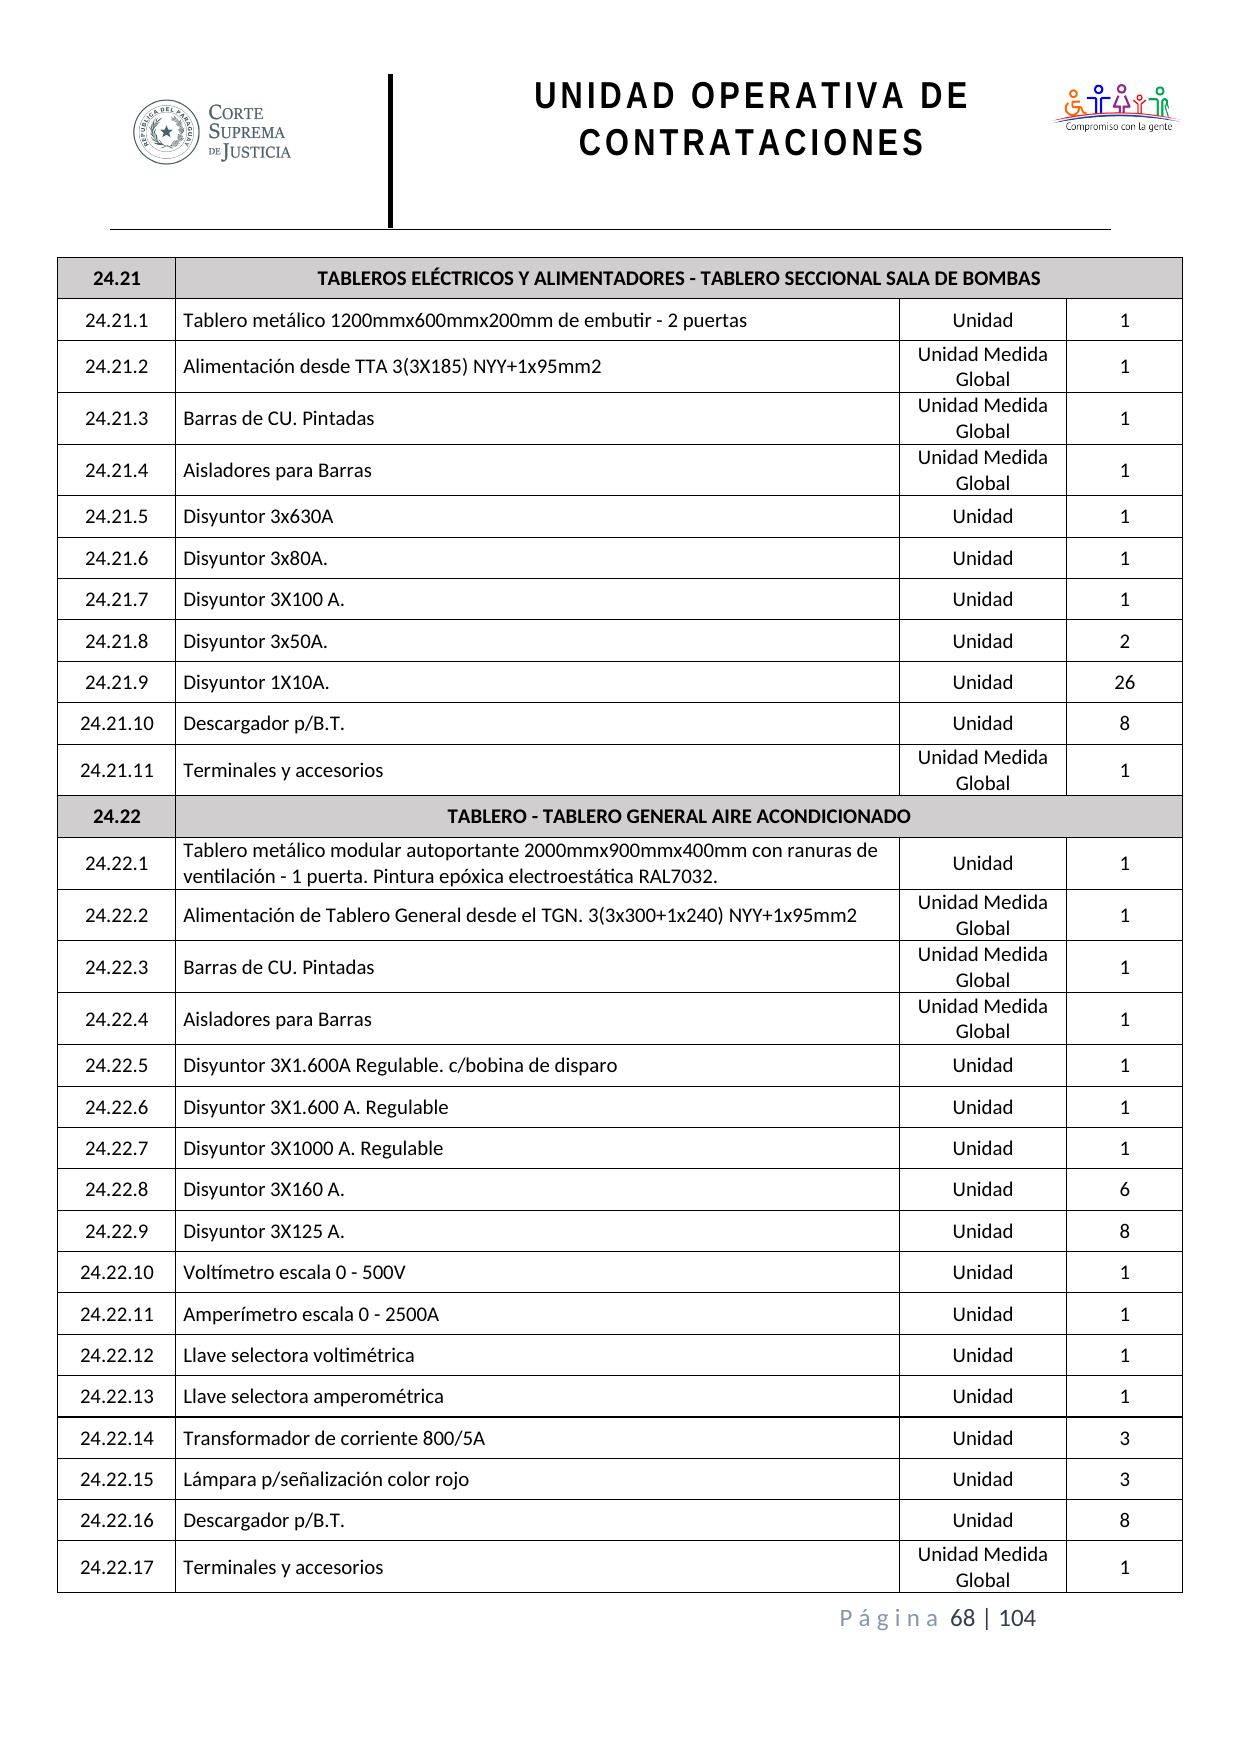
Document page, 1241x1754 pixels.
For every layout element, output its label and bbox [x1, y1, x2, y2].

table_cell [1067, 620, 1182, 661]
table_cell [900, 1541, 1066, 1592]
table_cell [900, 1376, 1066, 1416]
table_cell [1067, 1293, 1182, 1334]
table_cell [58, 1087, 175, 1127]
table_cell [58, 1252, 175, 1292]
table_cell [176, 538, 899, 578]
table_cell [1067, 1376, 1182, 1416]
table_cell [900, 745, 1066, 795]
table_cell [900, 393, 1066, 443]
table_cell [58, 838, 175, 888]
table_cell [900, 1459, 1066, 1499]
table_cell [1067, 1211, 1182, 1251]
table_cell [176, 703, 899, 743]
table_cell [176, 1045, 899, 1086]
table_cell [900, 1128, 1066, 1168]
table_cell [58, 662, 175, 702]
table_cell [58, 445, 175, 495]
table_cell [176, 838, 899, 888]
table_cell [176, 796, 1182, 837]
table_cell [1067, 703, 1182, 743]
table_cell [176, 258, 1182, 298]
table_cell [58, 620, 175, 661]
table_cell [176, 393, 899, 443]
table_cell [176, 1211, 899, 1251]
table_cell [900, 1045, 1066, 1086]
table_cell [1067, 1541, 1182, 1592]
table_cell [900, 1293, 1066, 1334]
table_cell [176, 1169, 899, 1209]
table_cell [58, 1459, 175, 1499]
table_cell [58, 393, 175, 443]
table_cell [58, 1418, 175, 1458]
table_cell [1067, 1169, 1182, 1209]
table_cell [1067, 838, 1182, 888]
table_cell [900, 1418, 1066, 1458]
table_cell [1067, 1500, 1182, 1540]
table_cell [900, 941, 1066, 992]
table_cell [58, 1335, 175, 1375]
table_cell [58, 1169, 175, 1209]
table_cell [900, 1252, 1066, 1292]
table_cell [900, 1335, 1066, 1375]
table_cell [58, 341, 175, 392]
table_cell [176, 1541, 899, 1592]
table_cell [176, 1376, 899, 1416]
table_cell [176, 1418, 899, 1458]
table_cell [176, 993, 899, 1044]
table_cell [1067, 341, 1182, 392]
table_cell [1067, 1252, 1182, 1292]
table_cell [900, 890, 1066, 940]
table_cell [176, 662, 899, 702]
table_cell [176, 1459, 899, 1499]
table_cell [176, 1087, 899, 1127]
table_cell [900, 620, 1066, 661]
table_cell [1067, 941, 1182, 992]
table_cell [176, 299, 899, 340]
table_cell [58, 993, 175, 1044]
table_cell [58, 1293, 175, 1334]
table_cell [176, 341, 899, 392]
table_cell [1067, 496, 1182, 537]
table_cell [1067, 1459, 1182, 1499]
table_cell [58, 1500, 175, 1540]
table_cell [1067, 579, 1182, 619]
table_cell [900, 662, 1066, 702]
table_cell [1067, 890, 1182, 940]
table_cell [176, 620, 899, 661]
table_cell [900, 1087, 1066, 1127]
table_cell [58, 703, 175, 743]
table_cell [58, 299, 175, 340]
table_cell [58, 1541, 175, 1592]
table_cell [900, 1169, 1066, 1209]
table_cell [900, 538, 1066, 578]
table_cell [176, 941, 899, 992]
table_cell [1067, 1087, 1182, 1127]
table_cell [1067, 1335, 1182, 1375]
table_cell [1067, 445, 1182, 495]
picture [117, 73, 310, 191]
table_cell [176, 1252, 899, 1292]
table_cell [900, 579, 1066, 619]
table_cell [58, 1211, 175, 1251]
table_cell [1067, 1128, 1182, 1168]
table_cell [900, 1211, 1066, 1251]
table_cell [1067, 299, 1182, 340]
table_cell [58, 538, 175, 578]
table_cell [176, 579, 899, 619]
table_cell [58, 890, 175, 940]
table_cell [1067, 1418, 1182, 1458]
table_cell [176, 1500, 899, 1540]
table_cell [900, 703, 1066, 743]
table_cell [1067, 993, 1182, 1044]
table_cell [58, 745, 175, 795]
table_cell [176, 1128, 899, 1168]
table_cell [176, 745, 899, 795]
picture [1050, 81, 1183, 132]
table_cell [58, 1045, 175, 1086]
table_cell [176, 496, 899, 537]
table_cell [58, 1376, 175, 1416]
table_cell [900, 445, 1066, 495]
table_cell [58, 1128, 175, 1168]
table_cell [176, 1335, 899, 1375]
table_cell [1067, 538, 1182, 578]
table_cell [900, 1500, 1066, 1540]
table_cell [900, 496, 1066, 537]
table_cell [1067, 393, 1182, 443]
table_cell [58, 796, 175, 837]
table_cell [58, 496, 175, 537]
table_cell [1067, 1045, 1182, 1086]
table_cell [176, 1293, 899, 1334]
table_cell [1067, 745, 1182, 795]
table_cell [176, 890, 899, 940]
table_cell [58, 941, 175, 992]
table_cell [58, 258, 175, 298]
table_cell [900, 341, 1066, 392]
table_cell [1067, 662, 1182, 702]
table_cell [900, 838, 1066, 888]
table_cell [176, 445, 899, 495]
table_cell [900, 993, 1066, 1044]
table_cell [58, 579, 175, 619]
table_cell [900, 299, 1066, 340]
